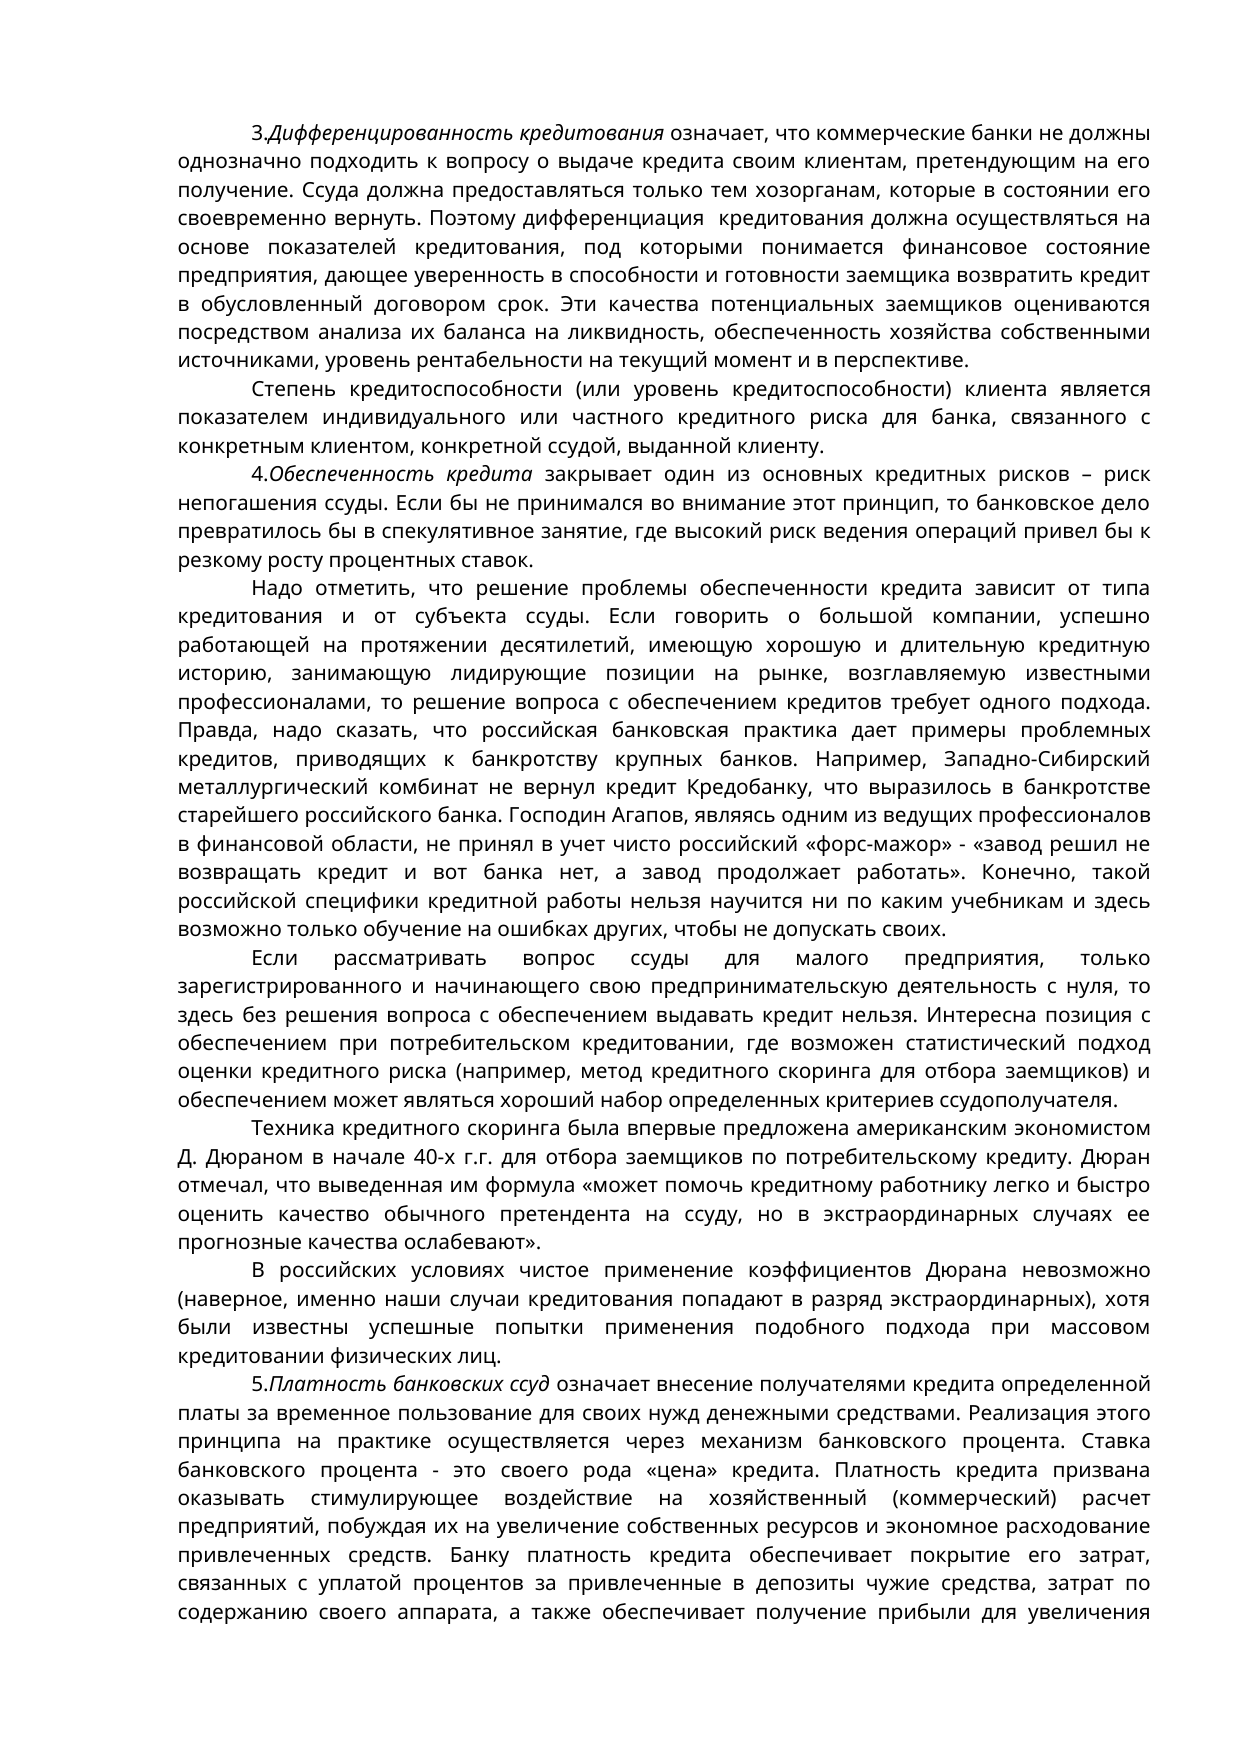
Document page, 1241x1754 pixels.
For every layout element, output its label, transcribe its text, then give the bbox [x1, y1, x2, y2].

text Техника кредитного скоринга была впервые предложена американским экономистом Д. Дюраном в начале 40-х г.г. для отбора заемщиков по потребительскому кредиту. Дюран отмечал, что выведенная им формула «может помочь кредитному работнику легко и быстро оценить качество обычного претендента на ссуду, но в экстраординарных случаях ее прогнозные качества ослабевают». [177, 1113, 1152, 1256]
text Если рассматривать вопрос ссуды для малого предприятия, только зарегистрированного и начинающего свою предпринимательскую деятельность с нуля, то здесь без решения вопроса с обеспечением выдавать кредит нельзя. Интересна позиция с обеспечением при потребительском кредитовании, где возможен статистический подход оценки кредитного риска (например, метод кредитного скоринга для отбора заемщиков) и обеспечением может являться хороший набор определенных критериев ссудополучателя. [177, 943, 1152, 1113]
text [177, 1369, 1152, 1625]
text 4.Обеспеченность кредита закрывает один из основных кредитных рисков – риск непогашения ссуды. Если бы не принимался во внимание этот принцип, то банковское дело превратилось бы в спекулятивное занятие, где высокий риск ведения операций привел бы к резкому росту процентных ставок. [177, 459, 1152, 573]
text 3.Дифференцированность кредитования означает, что коммерческие банки не должны однозначно подходить к вопросу о выдаче кредита своим клиентам, претендующим на его получение. Ссуда должна предоставляться только тем хозорганам, которые в состоянии его своевременно вернуть. Поэтому дифференциация кредитования должна осуществляться на основе показателей кредитования, под которыми понимается финансовое состояние предприятия, дающее уверенность в способности и готовности заемщика возвратить кредит в обусловленный договором срок. Эти качества потенциальных заемщиков оцениваются посредством анализа их баланса на ликвидность, обеспеченность хозяйства собственными источниками, уровень рентабельности на текущий момент и в перспективе. [177, 118, 1152, 374]
text Степень кредитоспособности (или уровень кредитоспособности) клиента является показателем индивидуального или частного кредитного риска для банка, связанного с конкретным клиентом, конкретной ссудой, выданной клиенту. [177, 374, 1152, 459]
text В российских условиях чистое применение коэффициентов Дюрана невозможно (наверное, именно наши случаи кредитования попадают в разряд экстраординарных), хотя были известны успешные попытки применения подобного подхода при массовом кредитовании физических лиц. [177, 1256, 1152, 1369]
text Надо отметить, что решение проблемы обеспеченности кредита зависит от типа кредитования и от субъекта ссуды. Если говорить о большой компании, успешно работающей на протяжении десятилетий, имеющую хорошую и длительную кредитную историю, занимающую лидирующие позиции на рынке, возглавляемую известными профессионалами, то решение вопроса с обеспечением кредитов требует одного подхода. Правда, надо сказать, что российская банковская практика дает примеры проблемных кредитов, приводящих к банкротству крупных банков. Например, Западно-Сибирский металлургический комбинат не вернул кредит Кредобанку, что выразилось в банкротстве старейшего российского банка. Господин Агапов, являясь одним из ведущих профессионалов в финансовой области, не принял в учет чисто российский «форс-мажор» - «завод решил не возвращать кредит и вот банка нет, а завод продолжает работать». Конечно, такой российской специфики кредитной работы нельзя научится ни по каким учебникам и здесь возможно только обучение на ошибках других, чтобы не допускать своих. [177, 573, 1152, 943]
